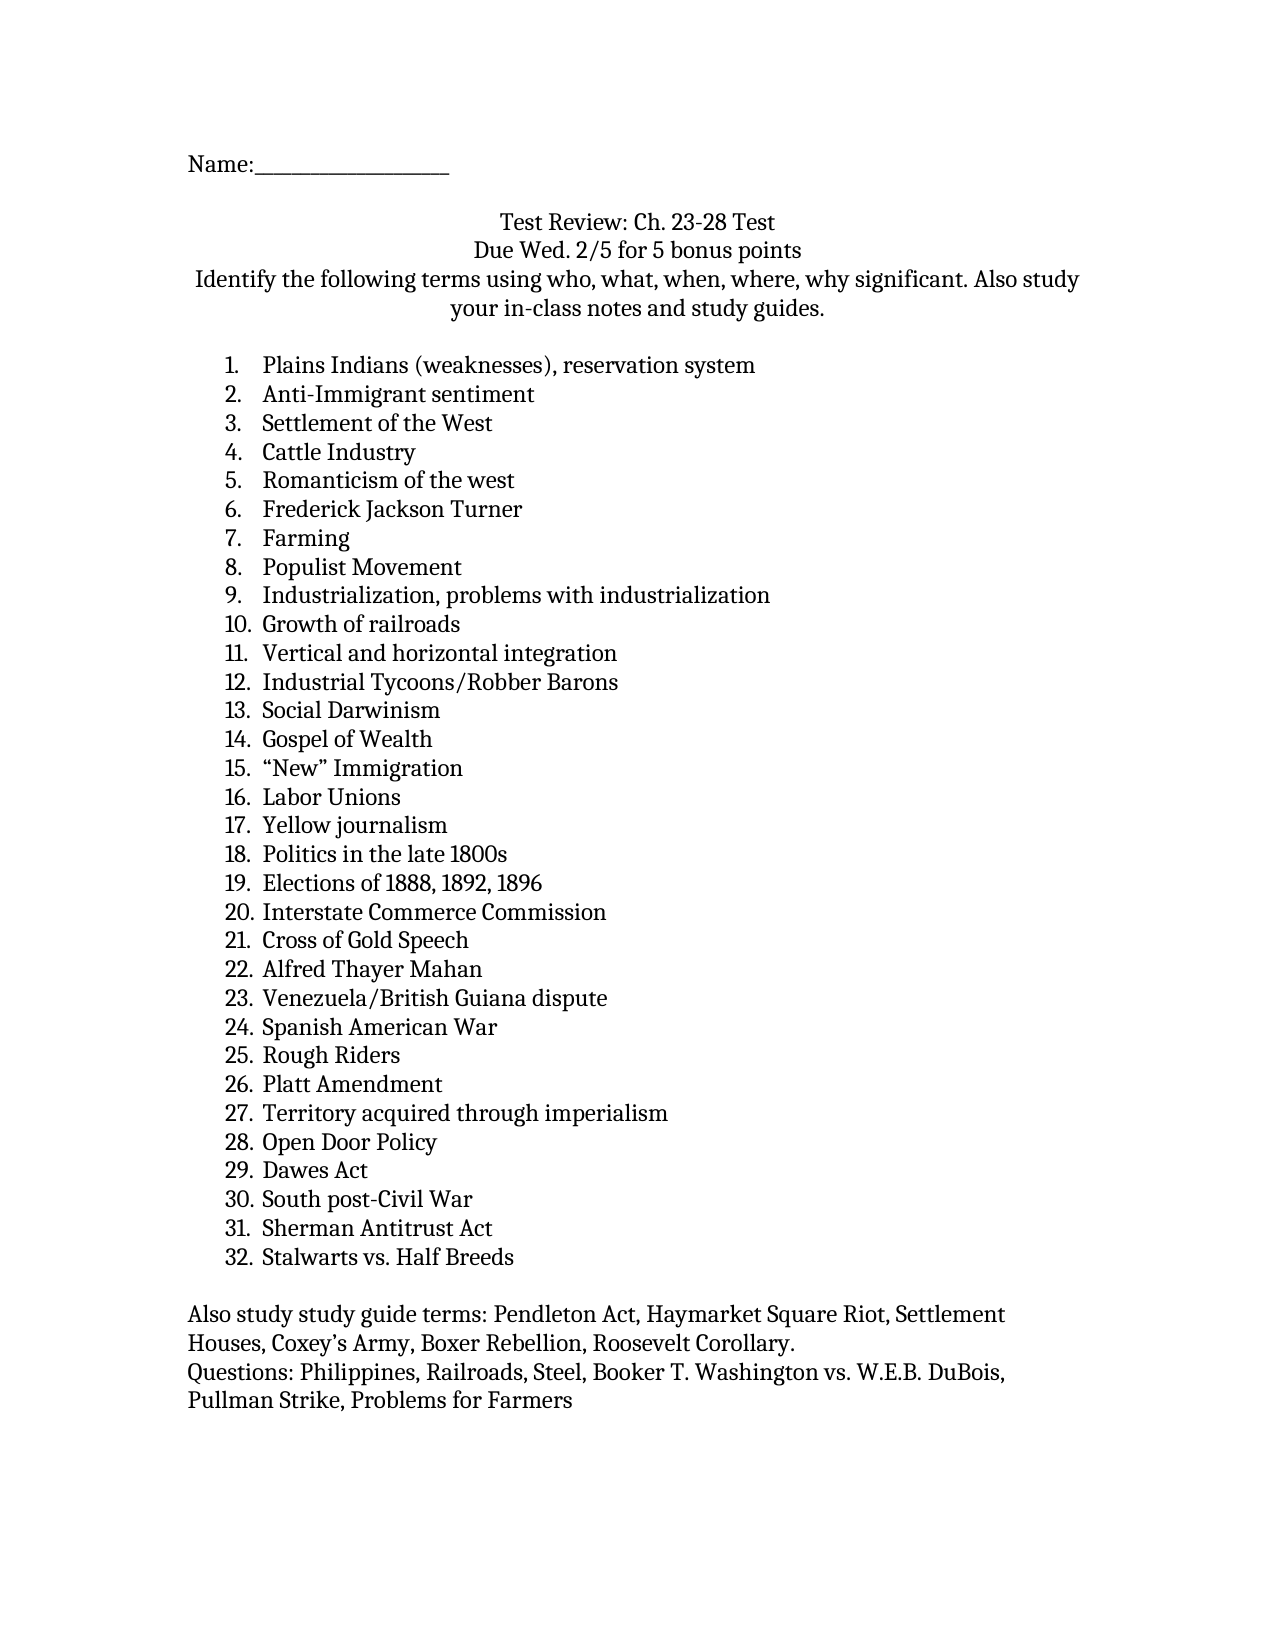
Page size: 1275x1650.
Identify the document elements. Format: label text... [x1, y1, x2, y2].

list Social Darwinism [225, 696, 1087, 725]
list Interstate Commerce Commission [225, 897, 1087, 926]
list Politics in the late 1800s [225, 840, 1087, 869]
list Plains Indians (weaknesses), reservation system [225, 351, 1087, 380]
list Venezuela/British Guiana dispute [225, 984, 1087, 1012]
list Labor Unions [225, 782, 1087, 811]
list Romanticism of the west [225, 466, 1087, 495]
text Name:_____________________ [187, 150, 1087, 179]
list Stalwarts vs. Half Breeds [225, 1242, 1087, 1271]
list Farming [225, 524, 1087, 552]
text Identify the following terms using who, what, when, where, why significant. Also study your in-class notes and study guides. [187, 265, 1087, 322]
list Industrialization, problems with industrialization [225, 581, 1087, 610]
list Growth of railroads [225, 610, 1087, 639]
list Alfred Thayer Mahan [225, 955, 1087, 984]
text Also study study guide terms: Pendleton Act, Haymarket Square Riot, Settlement Houses, Coxey’s Army, Boxer Rebellion, Roosevelt Corollary. [187, 1300, 1087, 1357]
list South post-Civil War [225, 1185, 1087, 1214]
list Anti-Immigrant sentiment [225, 380, 1087, 409]
list Populist Movement [225, 552, 1087, 581]
list Sherman Antitrust Act [225, 1214, 1087, 1242]
list Gospel of Wealth [225, 725, 1087, 754]
list Cattle Industry [225, 437, 1087, 466]
list Territory acquired through imperialism [225, 1099, 1087, 1127]
list Spanish American War [225, 1012, 1087, 1041]
list Settlement of the West [225, 409, 1087, 437]
list Rough Riders [225, 1041, 1087, 1070]
list Frederick Jackson Turner [225, 495, 1087, 524]
text Test Review: Ch. 23-28 Test [187, 207, 1087, 236]
text Questions: Philippines, Railroads, Steel, Booker T. Washington vs. W.E.B. DuBois, Pullman Strike, Problems for Farmers [187, 1357, 1087, 1415]
list Platt Amendment [225, 1070, 1087, 1099]
list Vertical and horizontal integration [225, 639, 1087, 667]
text Due Wed. 2/5 for 5 bonus points [187, 236, 1087, 265]
list Open Door Policy [225, 1127, 1087, 1156]
list Dawes Act [225, 1156, 1087, 1185]
list Yellow journalism [225, 811, 1087, 840]
list Cross of Gold Speech [225, 926, 1087, 955]
list Industrial Tycoons/Robber Barons [225, 667, 1087, 696]
list Elections of 1888, 1892, 1896 [225, 869, 1087, 897]
list “New” Immigration [225, 754, 1087, 782]
